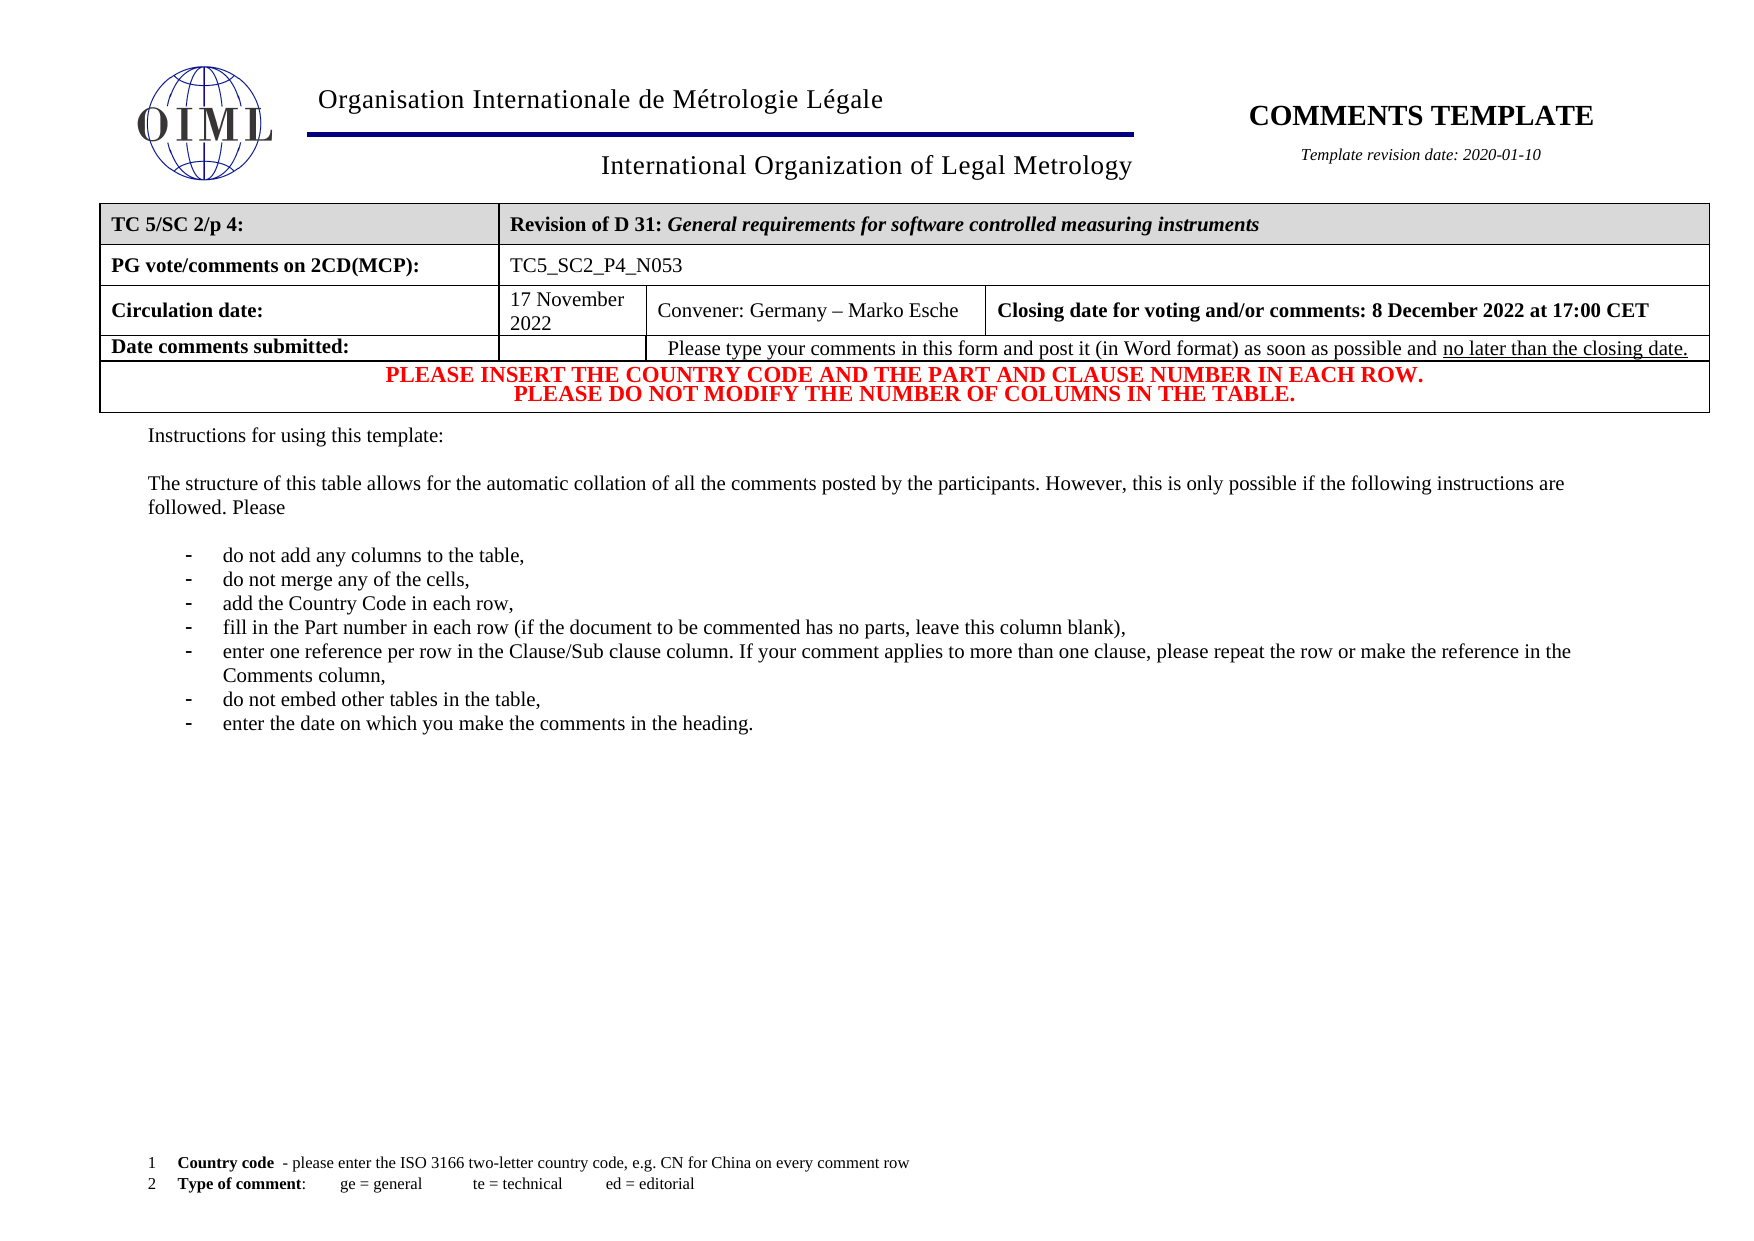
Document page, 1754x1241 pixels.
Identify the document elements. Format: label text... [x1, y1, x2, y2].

list do not embed other tables in the table, [185, 687, 1606, 711]
list do not add any columns to the table, [185, 543, 1606, 567]
list do not merge any of the cells, [185, 567, 1606, 591]
list add the Country Code in each row, [185, 591, 1606, 615]
list enter one reference per row in the Clause/Sub clause column. If your comment applies to more than one clause, please repeat the row or make the reference in the Comments column, [185, 639, 1606, 687]
text Instructions for using this template: [148, 422, 1606, 447]
text The structure of this table allows for the automatic collation of all the comments posted by the participants. However, this is only possible if the following instructions are followed. Please [148, 471, 1606, 519]
picture [137, 64, 273, 182]
list enter the date on which you make the comments in the heading. [185, 711, 1606, 735]
list fill in the Part number in each row (if the document to be commented has no parts, leave this column blank), [185, 615, 1606, 639]
